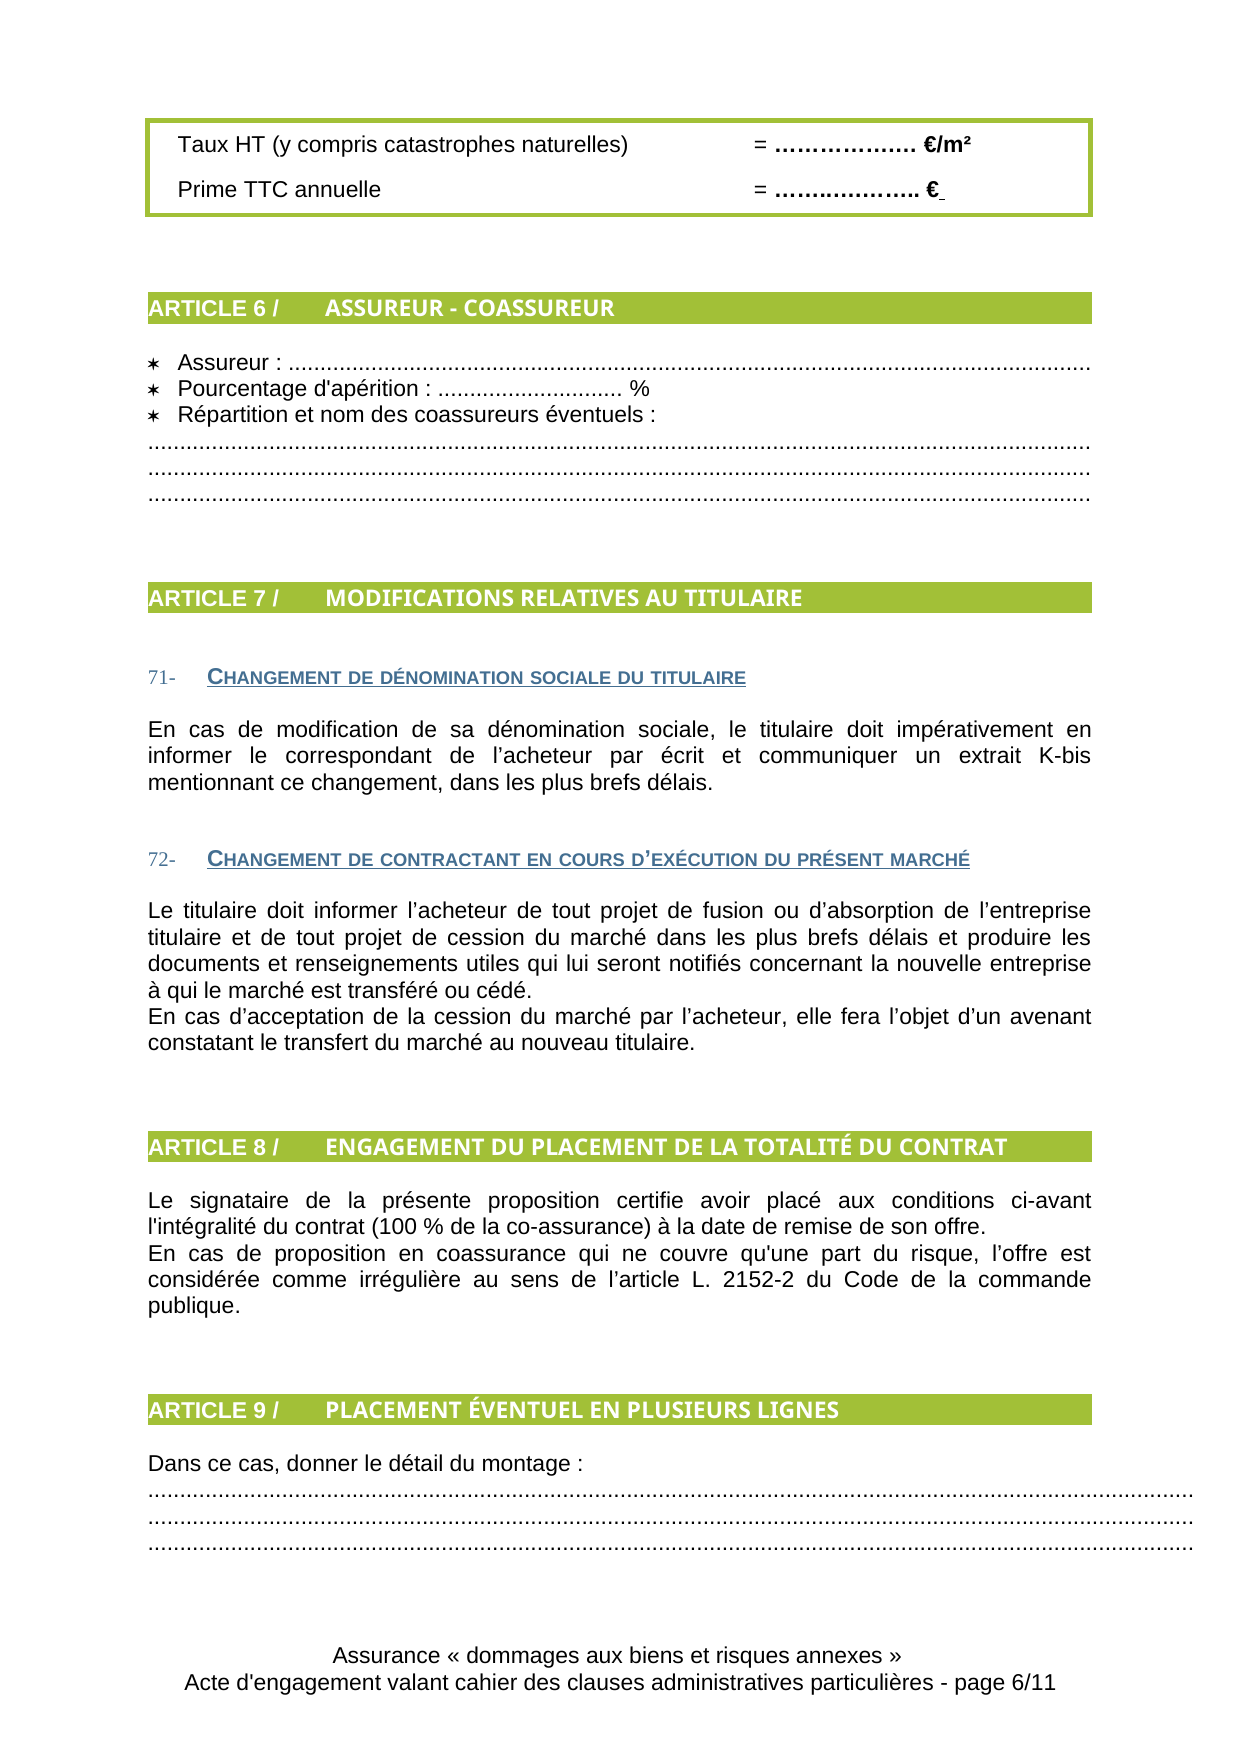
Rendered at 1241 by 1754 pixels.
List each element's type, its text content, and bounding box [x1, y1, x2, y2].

text En cas de modification de sa dénomination sociale, le titulaire doit impérativement en informer le correspondant de l’acheteur par écrit et communiquer un extrait K-bis mentionnant ce changement, dans les plus brefs délais. [148, 716, 1092, 795]
table_cell = ……..….…….. € [694, 165, 1088, 213]
list Répartition et nom des coassureurs éventuels : [148, 401, 1092, 428]
list Pourcentage d'apérition : % [148, 375, 1092, 401]
text Dans ce cas, donner le détail du montage : [148, 1450, 1092, 1476]
text En cas d’acceptation de la cession du marché par l’acheteur, elle fera l’objet d’un avenant constatant le transfert du marché au nouveau titulaire. [148, 1003, 1092, 1056]
table_header Taux HT (y compris catastrophes naturelles) [150, 123, 694, 165]
text Placement éventuel en plusieurs lignes [148, 1394, 1092, 1425]
table_cell Prime TTC annuelle [150, 165, 694, 213]
text Le signataire de la présente proposition certifie avoir placé aux conditions ci-avant l'intégralité du contrat (100 % de la co-assurance) à la date de remise de son offre. [148, 1187, 1092, 1239]
text MODIFICATIONS RELATIVES AU TITULAIRE [148, 582, 1092, 613]
text Changement de dénomination sociale du titulaire [148, 663, 1092, 689]
text Assureur - coassureur [148, 292, 1092, 324]
table_header = …………….… €/m² [694, 123, 1088, 165]
text Engagement du placement de la totalité du contrat [148, 1131, 1092, 1162]
list Assureur : [148, 349, 1092, 375]
text Le titulaire doit informer l’acheteur de tout projet de fusion ou d’absorption de l’entreprise titulaire et de tout projet de cession du marché dans les plus brefs délais et produire les documents et renseignements utiles qui lui seront notifiés concernant la nouvelle entreprise à qui le marché est transféré ou cédé. [148, 897, 1092, 1003]
text En cas de proposition en coassurance qui ne couvre qu'une part du risque, l’offre est considérée comme irrégulière au sens de l’article L. 2152-2 du Code de la commande publique. [148, 1239, 1092, 1319]
text Changement de contractant en cours d’exécution du présent marché [148, 845, 1092, 871]
